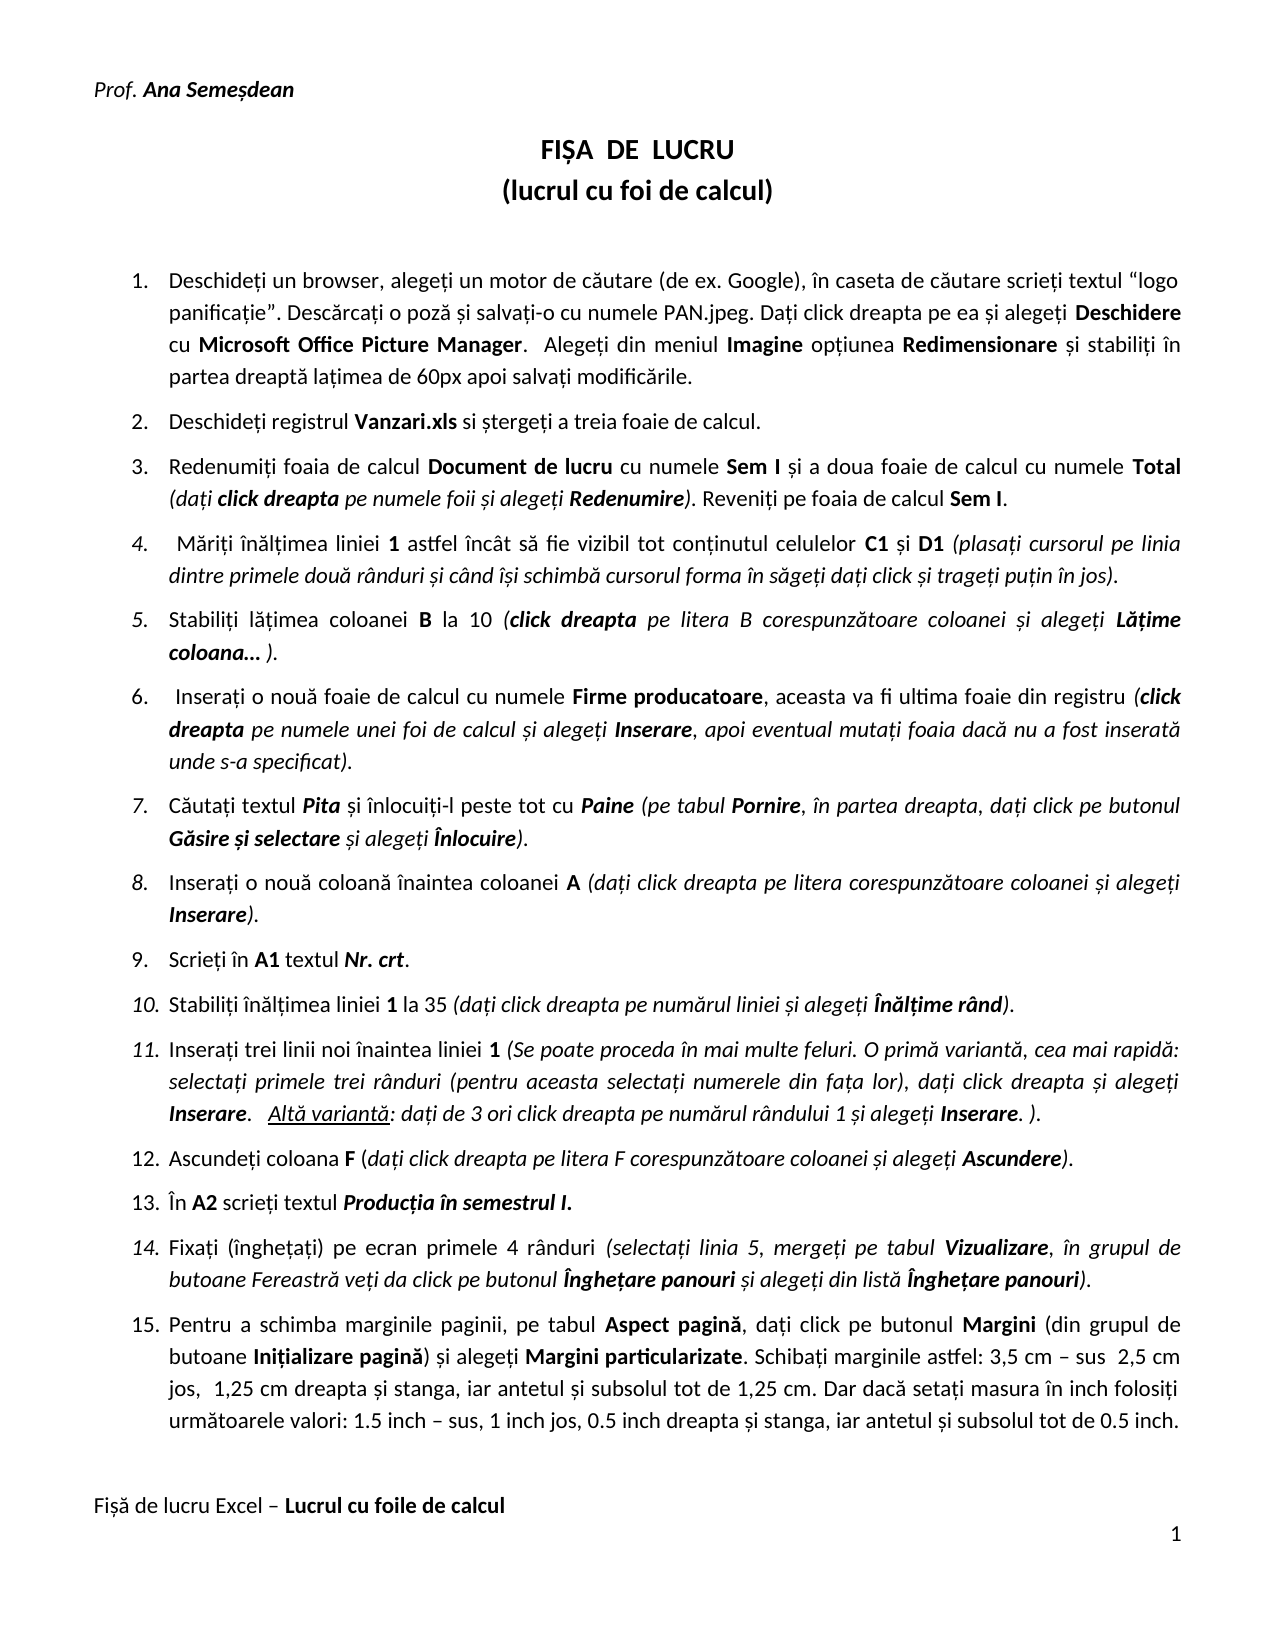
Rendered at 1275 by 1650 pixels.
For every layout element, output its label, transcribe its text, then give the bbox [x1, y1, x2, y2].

list Stabiliți înălțimea liniei 1 la 35 (dați click dreapta pe numărul liniei și alegeți Înălțime rând). [131, 990, 1181, 1018]
text (lucrul cu foi de calcul) [94, 172, 1181, 208]
list Măriți înălțimea liniei 1 astfel încât să fie vizibil tot conținutul celulelor C1 și D1 (plasați cursorul pe linia dintre primele două rânduri și când își schimbă cursorul forma în săgeți dați click și trageți puțin în jos). [131, 529, 1181, 589]
list Fixați (înghețați) pe ecran primele 4 rânduri (selectați linia 5, mergeți pe tabul Vizualizare, în grupul de butoane Fereastră veți da click pe butonul Înghețare panouri și alegeți din listă Înghețare panouri). [131, 1233, 1181, 1293]
list Inserați o nouă foaie de calcul cu numele Firme producatoare, aceasta va fi ultima foaie din registru (click dreapta pe numele unei foi de calcul și alegeți Inserare, apoi eventual mutați foaia dacă nu a fost inserată unde s-a specificat). [131, 682, 1181, 775]
text FIȘA DE LUCRU [94, 131, 1181, 167]
list Deschideți registrul Vanzari.xls si ștergeți a treia foaie de calcul. [131, 407, 1181, 435]
list Stabiliți lățimea coloanei B la 10 (click dreapta pe litera B corespunzătoare coloanei și alegeți Lățime coloana… ). [131, 606, 1181, 666]
list Redenumiți foaia de calcul Document de lucru cu numele Sem I și a doua foaie de calcul cu numele Total (dați click dreapta pe numele foii și alegeți Redenumire). Reveniți pe foaia de calcul Sem I. [131, 452, 1181, 512]
list Inserați o nouă coloană înaintea coloanei A (dați click dreapta pe litera corespunzătoare coloanei și alegeți Inserare). [131, 868, 1181, 929]
list În A2 scrieți textul Producția în semestrul I. [131, 1188, 1181, 1216]
list Ascundeți coloana F (dați click dreapta pe litera F corespunzătoare coloanei și alegeți Ascundere). [131, 1144, 1181, 1172]
list Inserați trei linii noi înaintea liniei 1 (Se poate proceda în mai multe feluri. O primă variantă, cea mai rapidă: selectați primele trei rânduri (pentru aceasta selectați numerele din fața lor), dați click dreapta și alegeți Inserare. Altă variantă: dați de 3 ori click dreapta pe numărul rândului 1 și alegeți Inserare. ). [131, 1035, 1181, 1127]
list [131, 1310, 1181, 1434]
list Căutați textul Pita și înlocuiți-l peste tot cu Paine (pe tabul Pornire, în partea dreapta, dați click pe butonul Găsire și selectare și alegeți Înlocuire). [131, 792, 1181, 852]
list Scrieți în A1 textul Nr. crt. [131, 945, 1181, 973]
list Deschideți un browser, alegeți un motor de căutare (de ex. Google), în caseta de căutare scrieți textul “logo panificație”. Descărcați o poză și salvați-o cu numele PAN.jpeg. Dați click dreapta pe ea și alegeți Deschidere cu Microsoft Office Picture Manager. Alegeți din meniul Imagine opțiunea Redimensionare și stabiliți în partea dreaptă lațimea de 60px apoi salvați modificările. [131, 266, 1181, 391]
